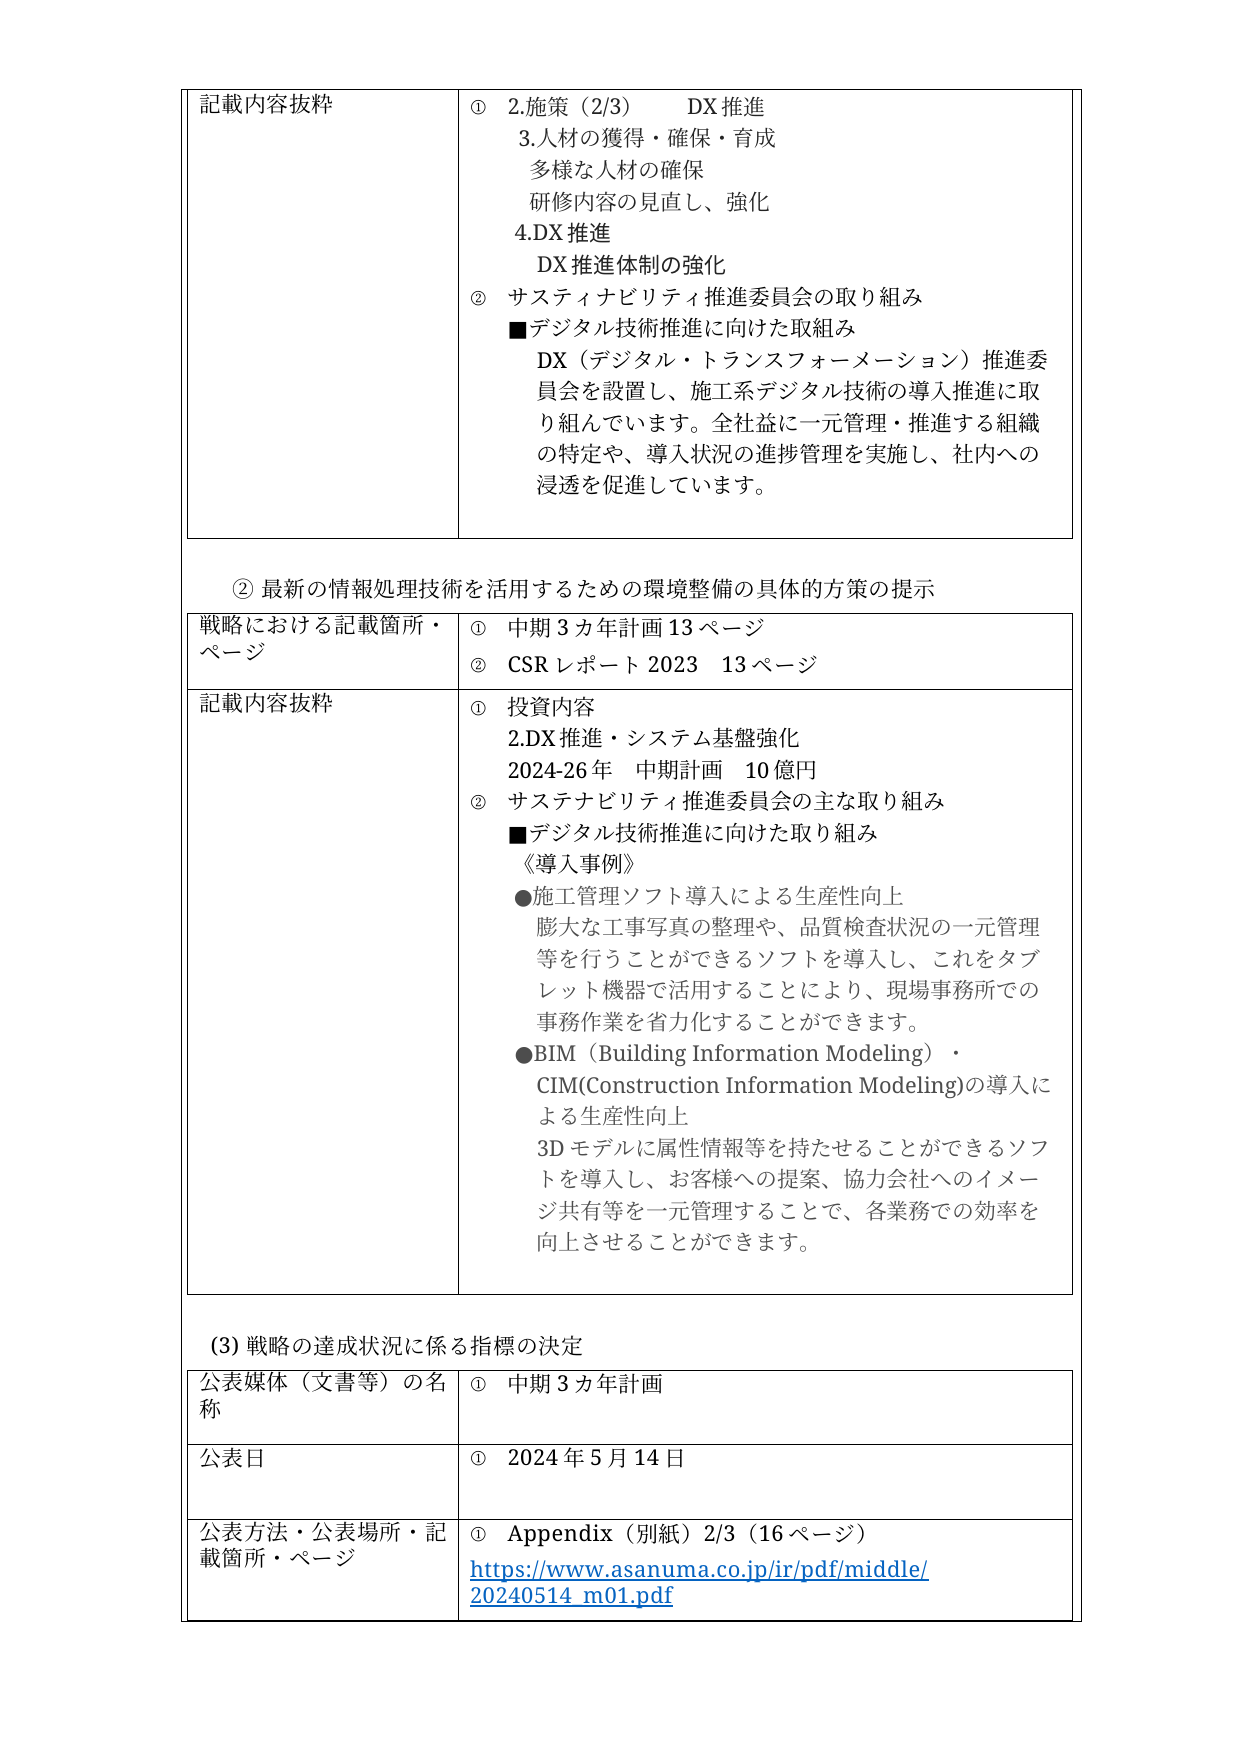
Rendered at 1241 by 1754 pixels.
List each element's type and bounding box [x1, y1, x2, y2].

table_cell [182, 90, 1081, 1621]
